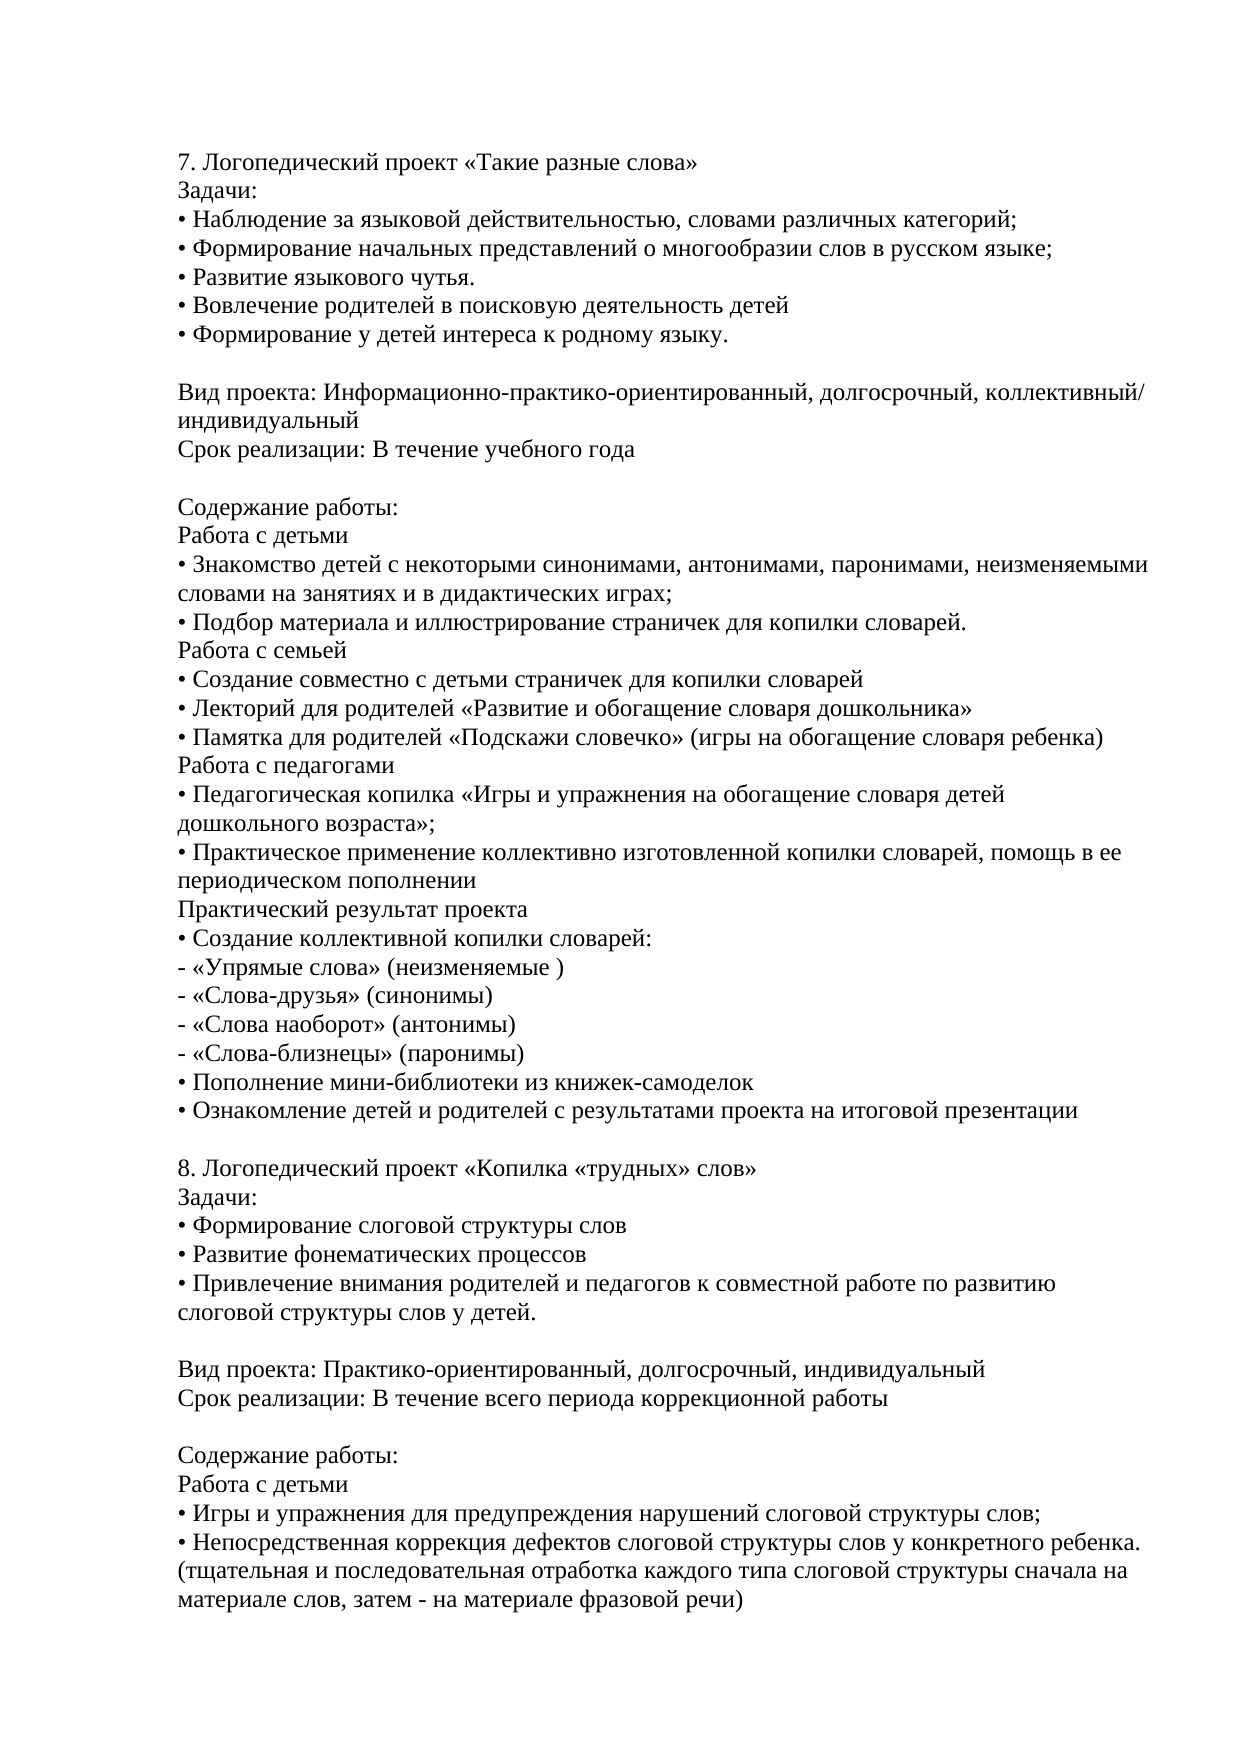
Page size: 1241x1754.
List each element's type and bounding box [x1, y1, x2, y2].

text [177, 118, 1152, 1613]
